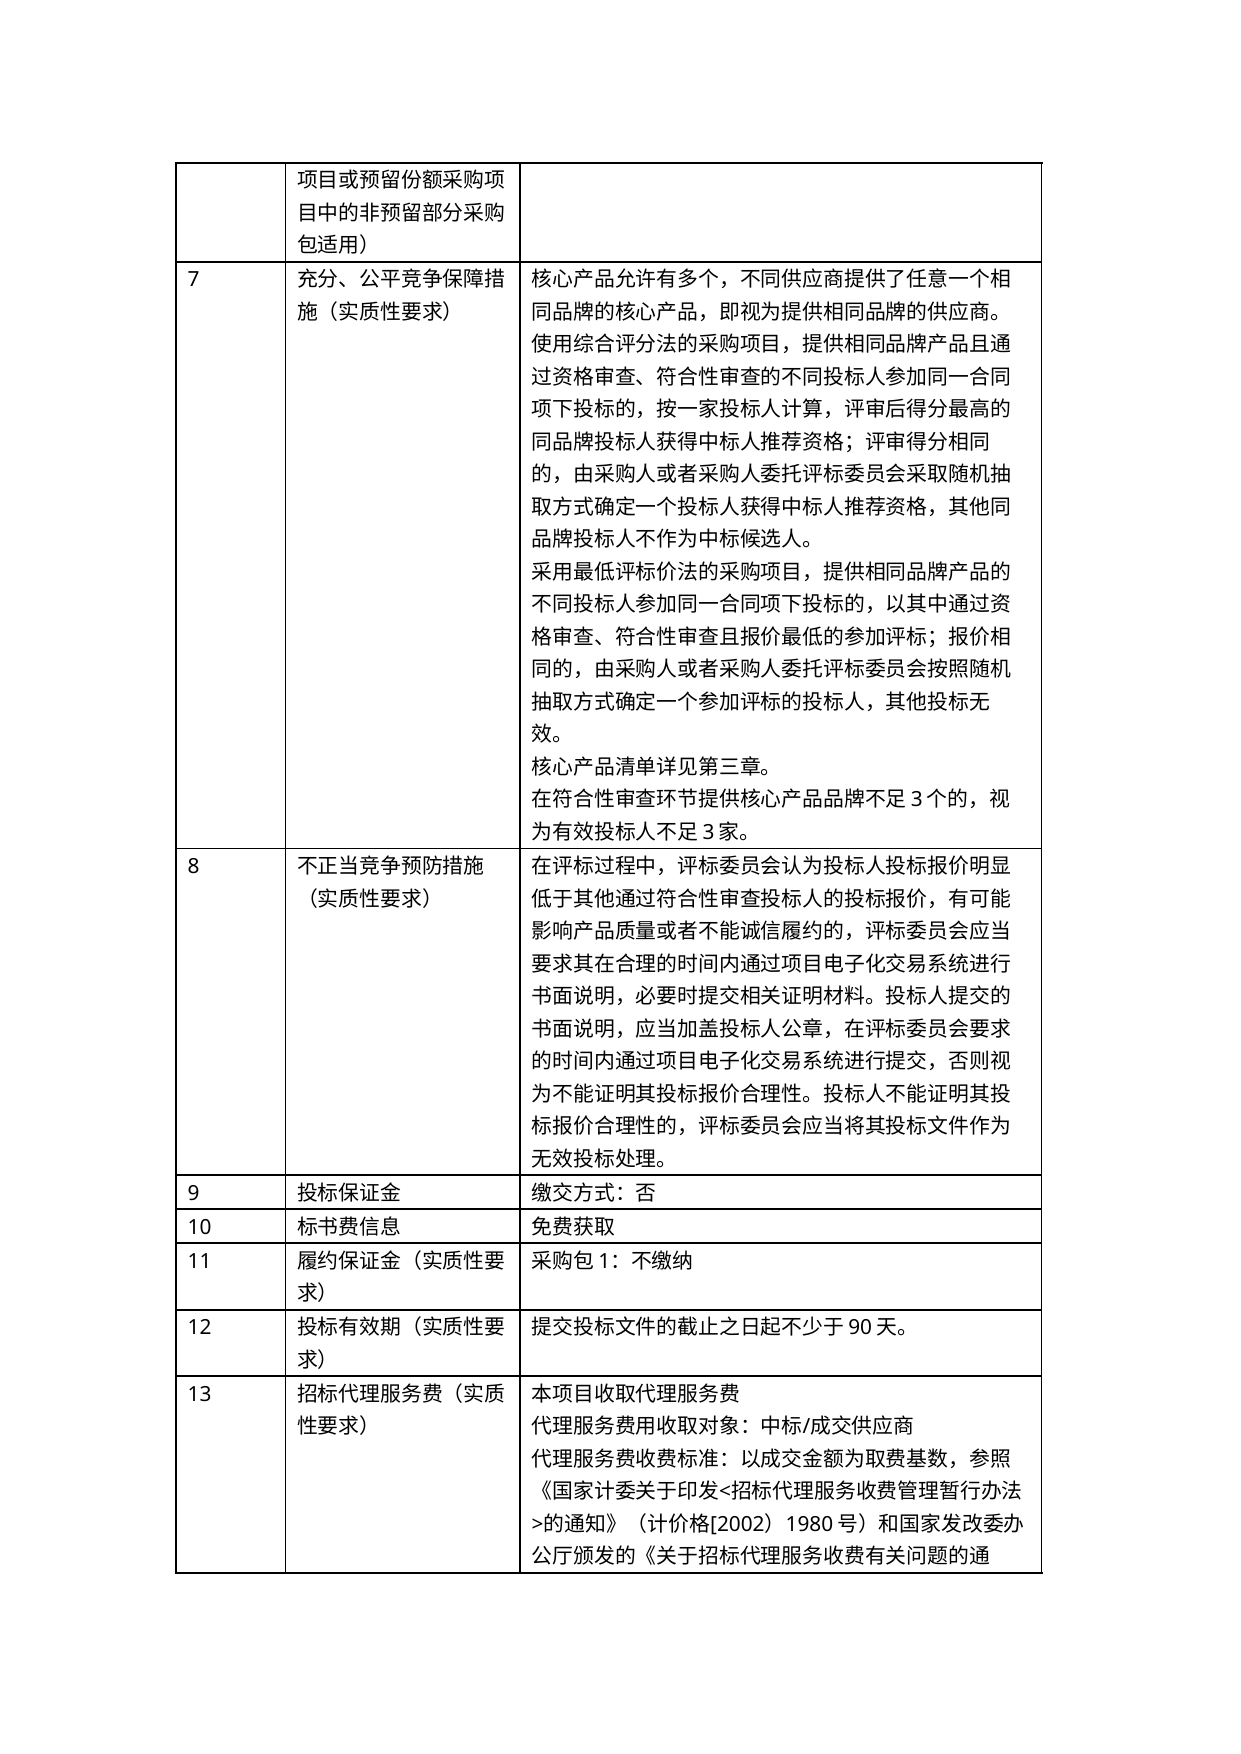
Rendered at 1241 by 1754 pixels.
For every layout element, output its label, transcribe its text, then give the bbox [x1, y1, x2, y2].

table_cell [521, 164, 1041, 261]
table_cell 8 [177, 849, 285, 1174]
table_cell 投标有效期（实质性要求） [286, 1311, 519, 1375]
table_cell 履约保证金（实质性要求） [286, 1244, 519, 1309]
table_cell 13 [177, 1377, 285, 1572]
table_cell 10 [177, 1210, 285, 1242]
table_cell 不正当竞争预防措施（实质性要求） [286, 849, 519, 1174]
table_cell 采购包1：不缴纳 [521, 1244, 1041, 1309]
table_cell 招标代理服务费（实质性要求） [286, 1377, 519, 1572]
table_cell 提交投标文件的截止之日起不少于90天。 [521, 1311, 1041, 1375]
table_cell 在评标过程中，评标委员会认为投标人投标报价明显低于其他通过符合性审查投标人的投标报价，有可能影响产品质量或者不能诚信履约的，评标委员会应当要求其在合理的时间内通过项目电子化交易系统进行书面说明，必要时提交相关证明材料。投标人提交的书面说明，应当加盖投标人公章，在评标委员会要求的时间内通过项目电子化交易系统进行提交，否则视为不能证明其投标报价合理性。投标人不能证明其投标报价合理性的，评标委员会应当将其投标文件作为无效投标处理。 [521, 849, 1041, 1174]
table_cell 缴交方式：否 [521, 1176, 1041, 1208]
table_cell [521, 1377, 1041, 1572]
table_cell 免费获取 [521, 1210, 1041, 1242]
table_cell 12 [177, 1311, 285, 1375]
table_cell 7 [177, 263, 285, 848]
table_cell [286, 164, 519, 261]
table_cell 9 [177, 1176, 285, 1208]
table_cell 11 [177, 1244, 285, 1309]
table_cell 充分、公平竞争保障措施（实质性要求） [286, 263, 519, 848]
table_cell 核心产品允许有多个，不同供应商提供了任意一个相同品牌的核心产品，即视为提供相同品牌的供应商。 使用综合评分法的采购项目，提供相同品牌产品且通过资格审查、符合性审查的不同投标人参加同一合同项下投标的，按一家投标人计算，评审后得分最高的同品牌投标人获得中标人推荐资格；评审得分相同的，由采购人或者采购人委托评标委员会采取随机抽取方式确定一个投标人获得中标人推荐资格，其他同品牌投标人不作为中标候选人。 采用最低评标价法的采购项目，提供相同品牌产品的不同投标人参加同一合同项下投标的，以其中通过资格审查、符合性审查且报价最低的参加评标；报价相同的，由采购人或者采购人委托评标委员会按照随机抽取方式确定一个参加评标的投标人，其他投标无效。 核心产品清单详见第三章。 在符合性审查环节提供核心产品品牌不足3个的，视为有效投标人不足3家。 [521, 263, 1041, 848]
table_cell 标书费信息 [286, 1210, 519, 1242]
table_cell 6 [177, 164, 285, 261]
table_cell 投标保证金 [286, 1176, 519, 1208]
